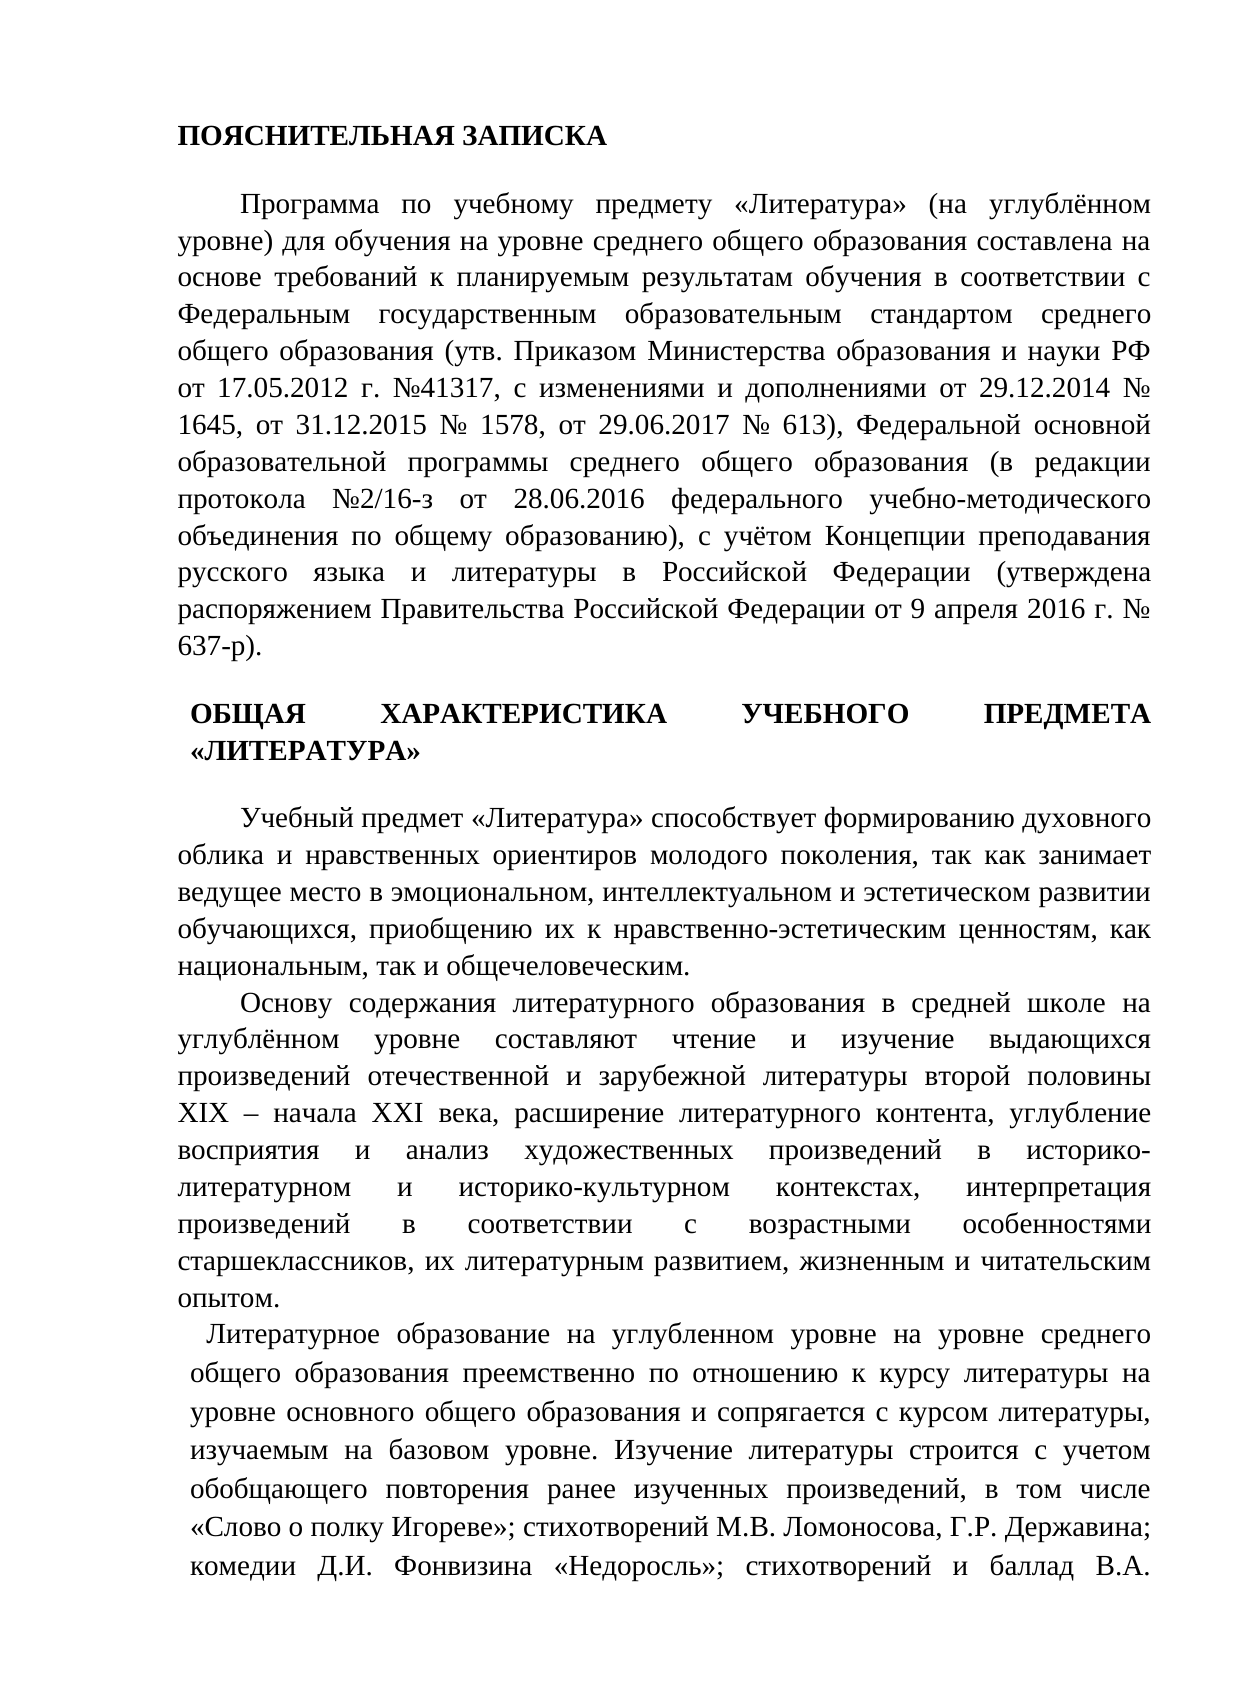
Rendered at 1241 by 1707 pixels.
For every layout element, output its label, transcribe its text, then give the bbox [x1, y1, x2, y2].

text Программа по учебному предмету «Литература» (на углублённом уровне) для обучения на уровне среднего общего образования составлена на основе требований к планируемым результатам обучения в соответствии с Федеральным государственным образовательным стандартом среднего общего образования (утв. Приказом Министерства образования и науки РФ от 17.05.2012 г. №41317, с изменениями и дополнениями от 29.12.2014 № 1645, от 31.12.2015 № 1578, от 29.06.2017 № 613), Федеральной основной образовательной программы среднего общего образования (в редакции протокола №2/16-з от 28.06.2016 федерального учебно-методического объединения по общему образованию), с учётом Концепции преподавания русского языка и литературы в Российской Федерации (утверждена распоряжением Правительства Российской Федерации от 9 апреля 2016 г. № 637-р). [177, 186, 1152, 662]
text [190, 1317, 1152, 1581]
text ОБЩАЯ ХАРАКТЕРИСТИКА УЧЕБНОГО ПРЕДМЕТА «ЛИТЕРАТУРА» [190, 696, 1152, 766]
text Учебный предмет «Литература» способствует формированию духовного облика и нравственных ориентиров молодого поколения, так как занимает ведущее место в эмоциональном, интеллектуальном и эстетическом развитии обучающихся, приобщению их к нравственно-эстетическим ценностям, как национальным, так и общечеловеческим. [177, 800, 1152, 981]
text Основу содержания литературного образования в средней школе на углублённом уровне составляют чтение и изучение выдающихся произведений отечественной и зарубежной литературы второй половины ХIХ – начала ХХI века, расширение литературного контента, углубление восприятия и анализ художественных произведений в историко-литературном и историко-культурном контекстах, интерпретация произведений в соответствии с возрастными особенностями старшеклассников, их литературным развитием, жизненным и читательским опытом. [177, 985, 1152, 1313]
text ПОЯСНИТЕЛЬНАЯ ЗАПИСКА [177, 118, 1152, 152]
